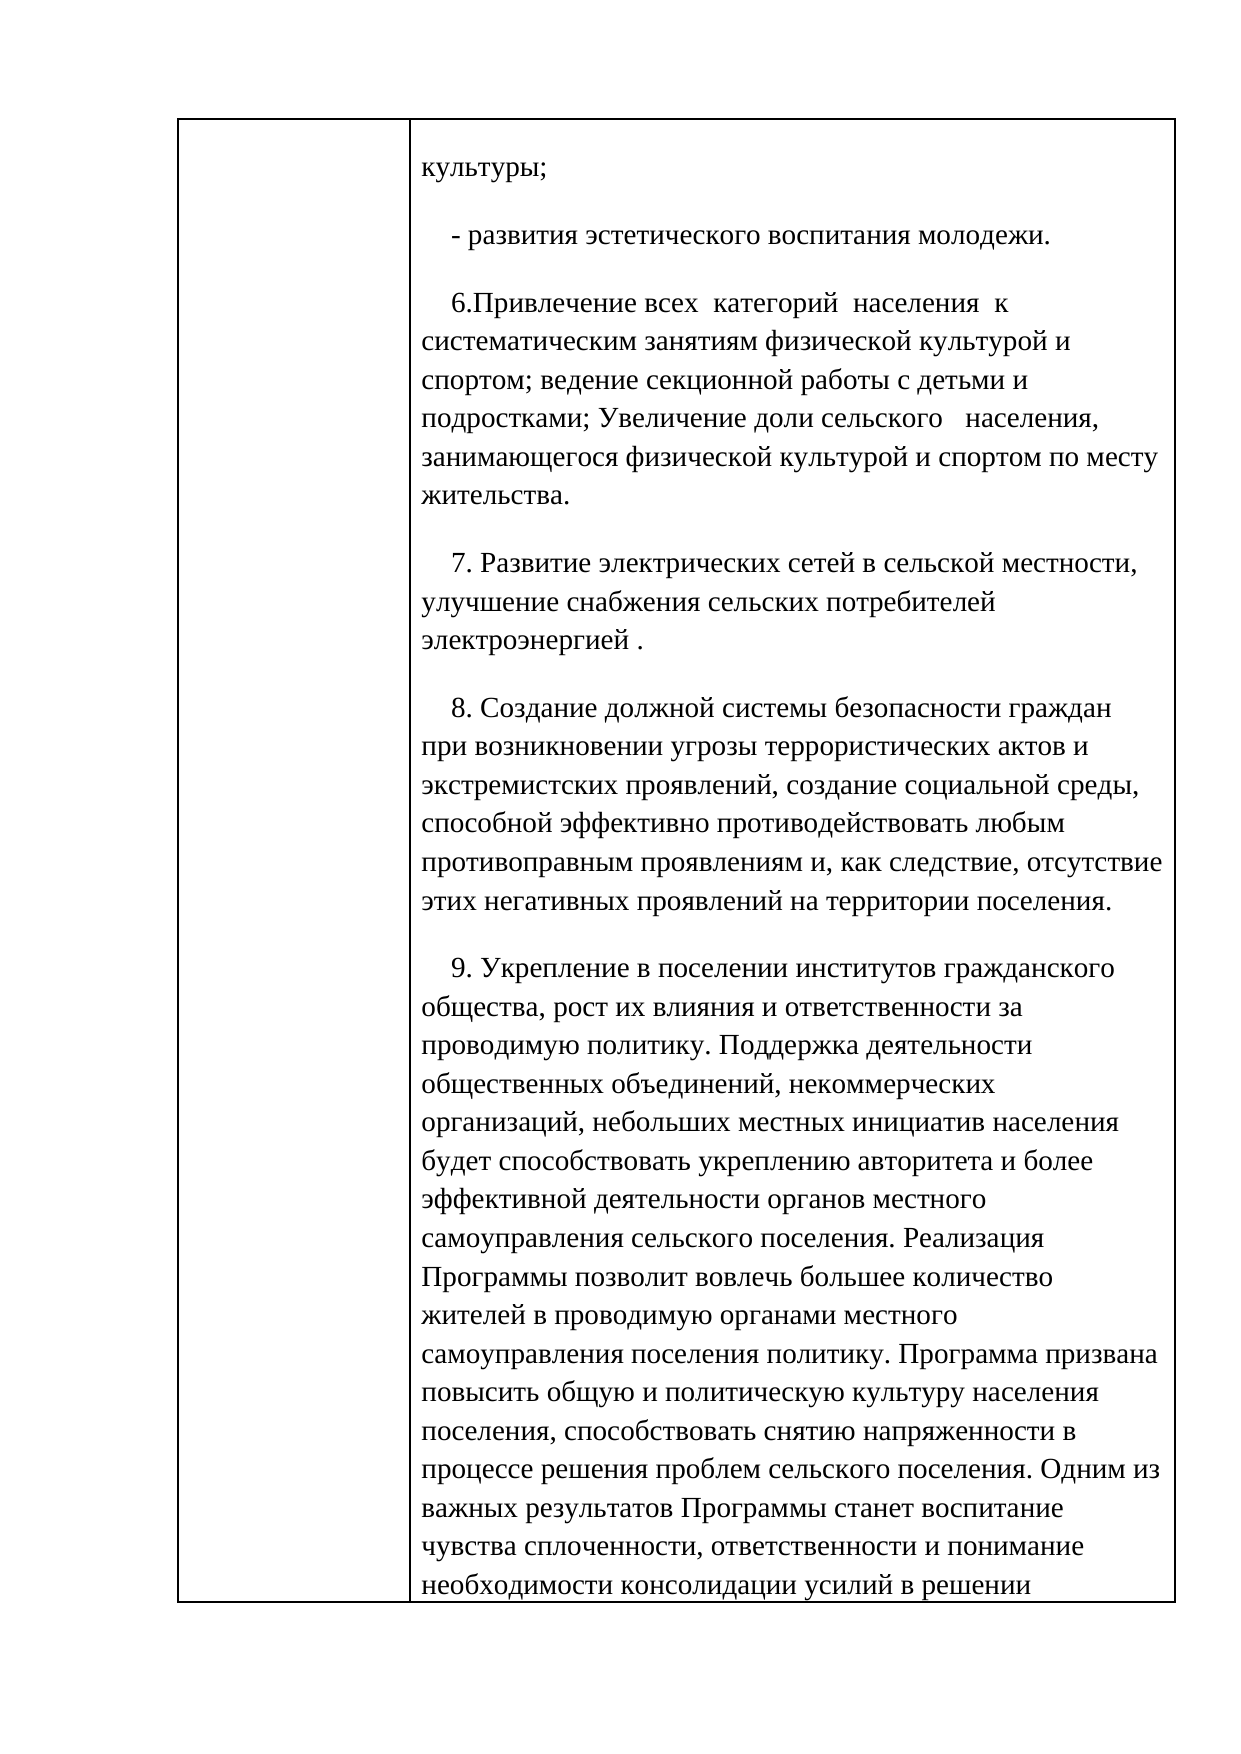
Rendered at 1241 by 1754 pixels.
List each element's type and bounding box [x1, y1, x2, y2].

table_cell [411, 120, 1174, 1601]
table_cell [179, 120, 409, 1601]
